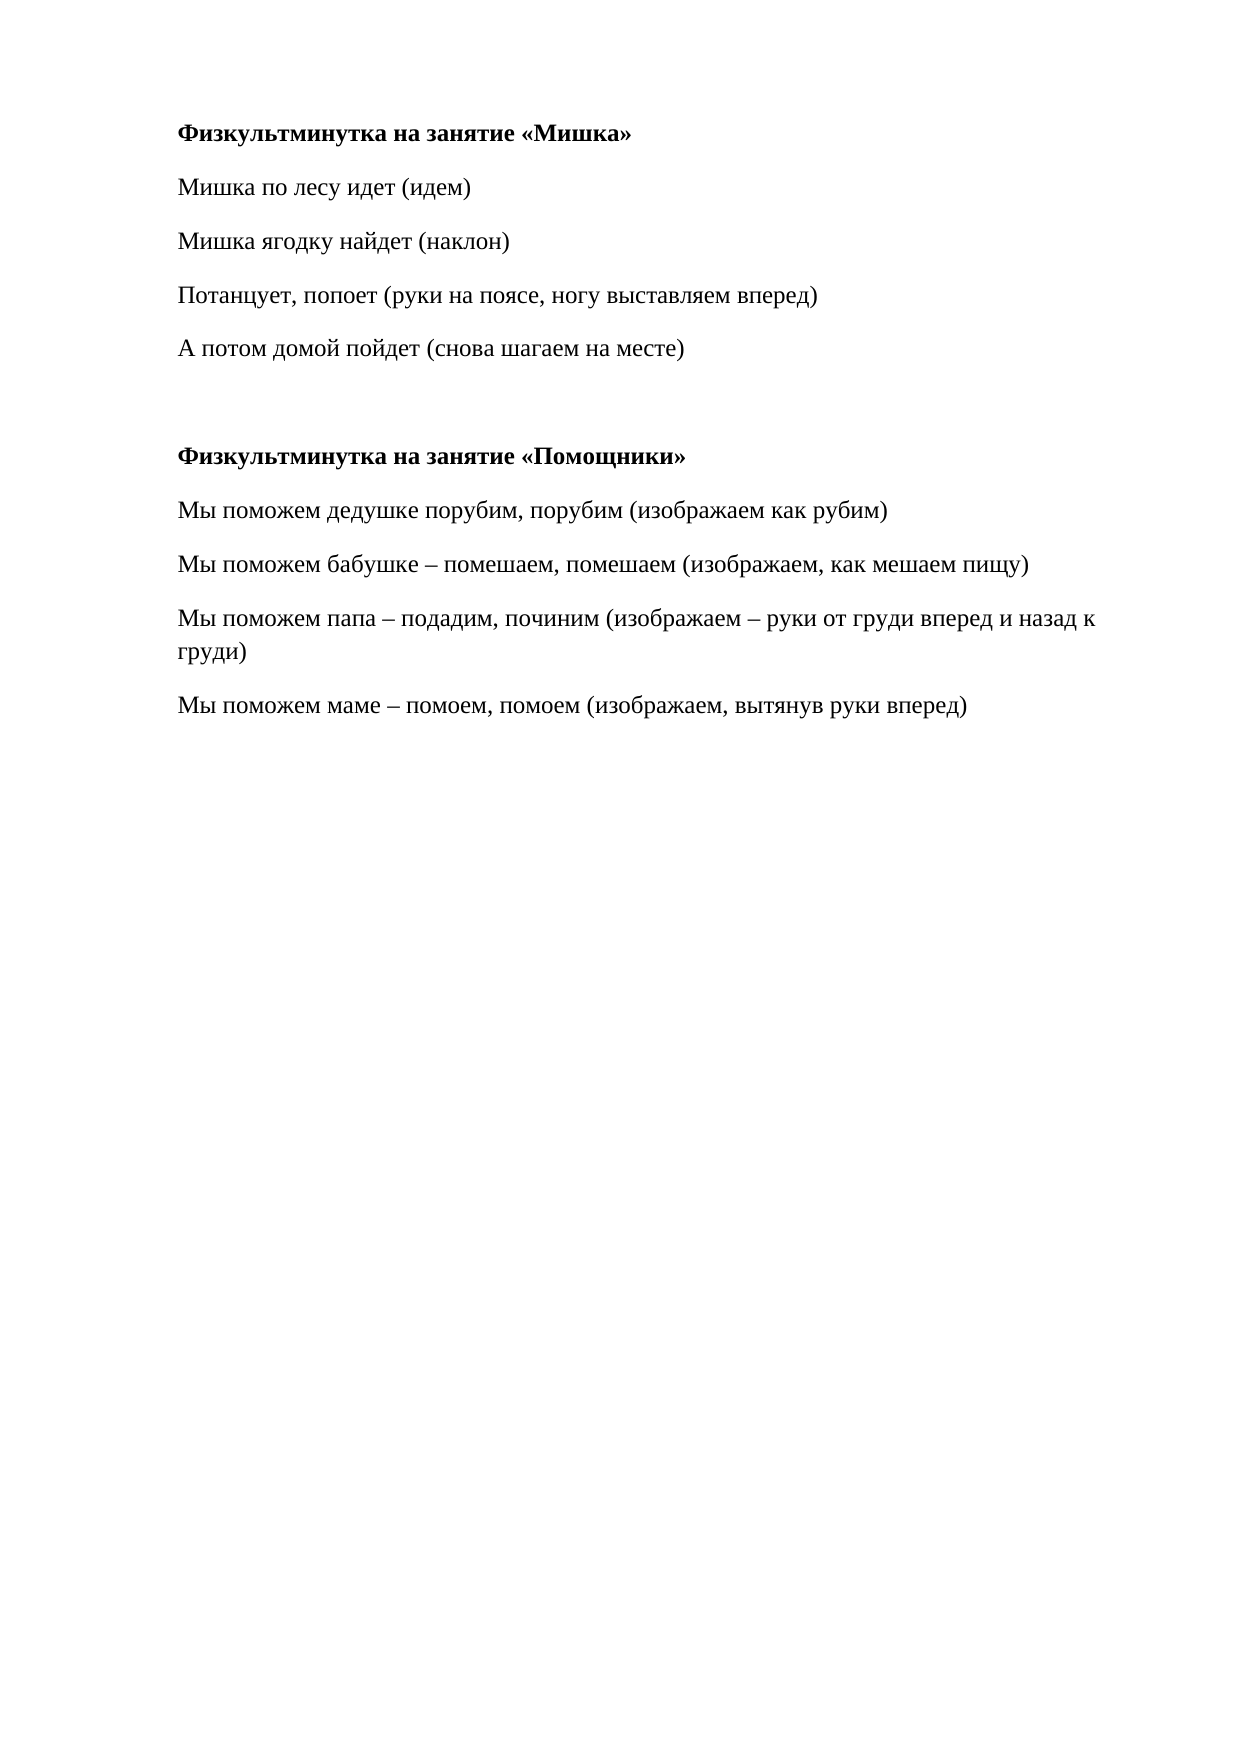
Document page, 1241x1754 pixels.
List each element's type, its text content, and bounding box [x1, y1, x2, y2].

text Мишка по лесу идет (идем) [177, 172, 1152, 201]
text Мы поможем дедушке порубим, порубим (изображаем как рубим) [177, 495, 1152, 524]
text Мы поможем маме – помоем, помоем (изображаем, вытянув руки вперед) [177, 690, 1152, 718]
text Мы поможем бабушке – помешаем, помешаем (изображаем, как мешаем пищу) [177, 549, 1152, 578]
text А потом домой пойдет (снова шагаем на месте) [177, 333, 1152, 362]
text Физкультминутка на занятие «Мишка» [177, 118, 1152, 147]
text Потанцует, попоет (руки на поясе, ногу выставляем вперед) [177, 280, 1152, 308]
text Физкультминутка на занятие «Помощники» [177, 441, 1152, 470]
text Мы поможем папа – подадим, починим (изображаем – руки от груди вперед и назад к груди) [177, 603, 1152, 664]
text Мишка ягодку найдет (наклон) [177, 226, 1152, 254]
